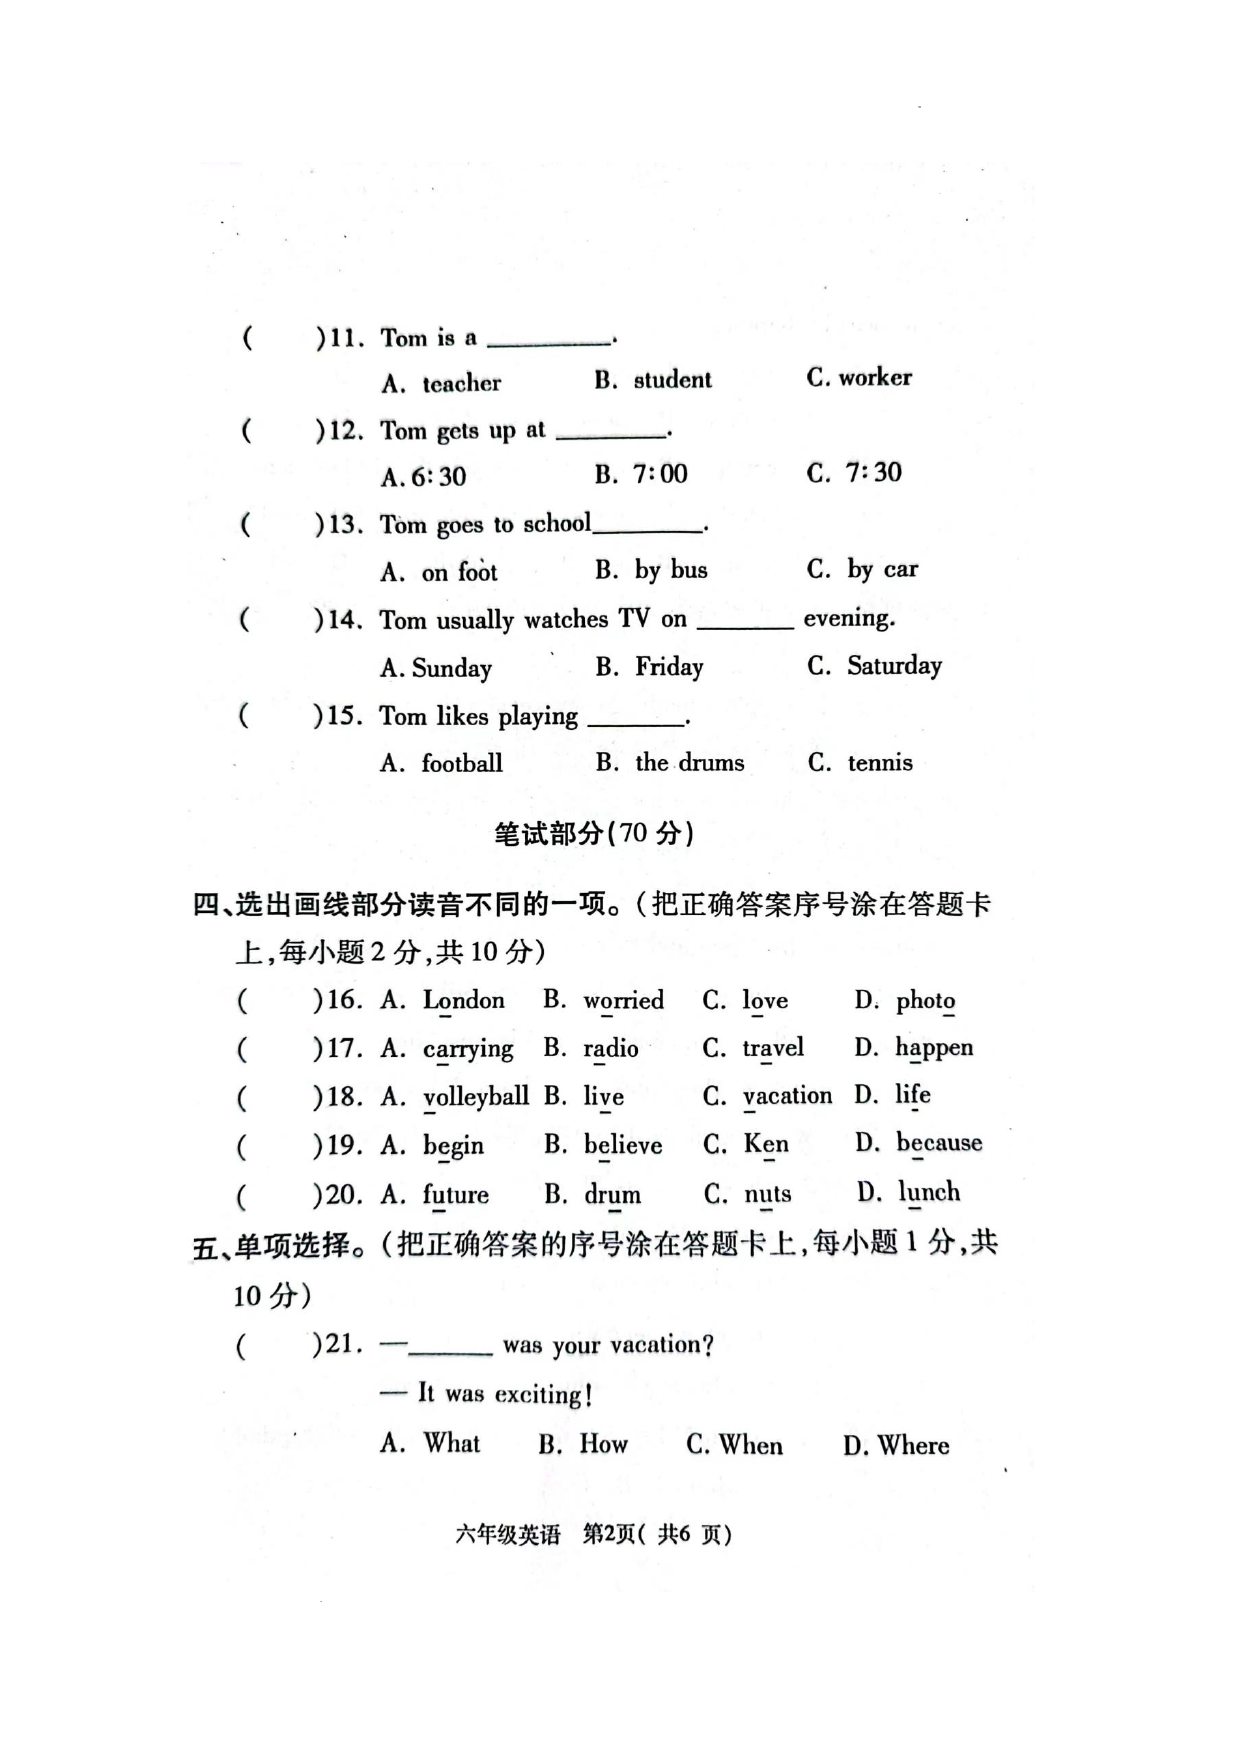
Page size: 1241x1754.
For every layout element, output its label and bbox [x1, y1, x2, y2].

picture [187, 162, 1035, 1592]
